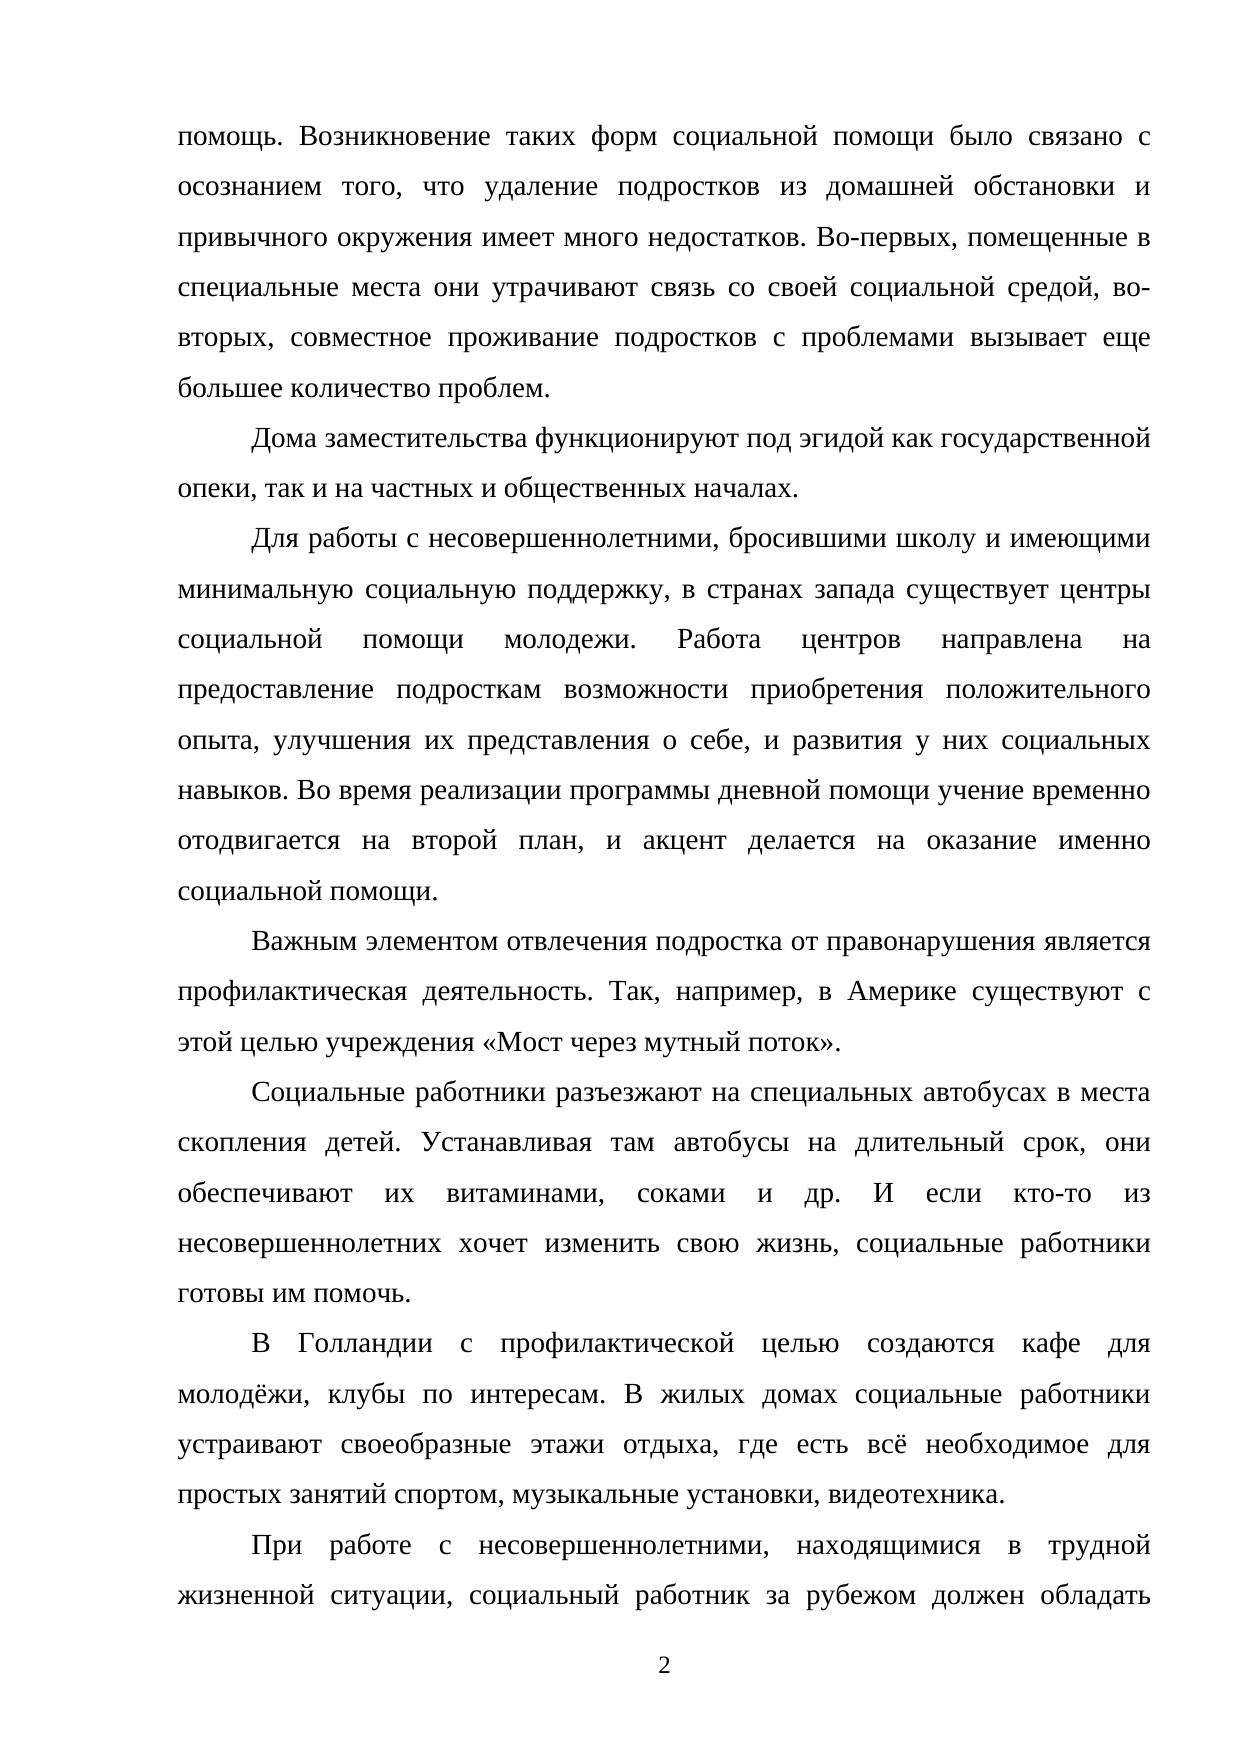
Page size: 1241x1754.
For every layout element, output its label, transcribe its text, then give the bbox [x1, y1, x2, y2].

text В Голландии с профилактической целью создаются кафе для молодёжи, клубы по интересам. В жилых домах социальные работники устраивают своеобразные этажи отдыха, где есть всё необходимое для простых занятий спортом, музыкальные установки, видеотехника. [177, 1326, 1152, 1510]
text Для работы с несовершеннолетними, бросившими школу и имеющими минимальную социальную поддержку, в странах запада существует центры социальной помощи молодежи. Работа центров направлена на предоставление подросткам возможности приобретения положительного опыта, улучшения их представления о себе, и развития у них социальных навыков. Во время реализации программы дневной помощи учение временно отодвигается на второй план, и акцент делается на оказание именно социальной помощи. [177, 521, 1152, 906]
text Социальные работники разъезжают на специальных автобусах в места скопления детей. Устанавливая там автобусы на длительный срок, они обеспечивают их витаминами, соками и др. И если кто-то из несовершеннолетних хочет изменить свою жизнь, социальные работники готовы им помочь. [177, 1074, 1152, 1309]
text Важным элементом отвлечения подростка от правонарушения является профилактическая деятельность. Так, например, в Америке существуют с этой целью учреждения «Мост через мутный поток». [177, 923, 1152, 1057]
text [177, 118, 1152, 403]
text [177, 1527, 1152, 1611]
text Дома заместительства функционируют под эгидой как государственной опеки, так и на частных и общественных началах. [177, 420, 1152, 504]
